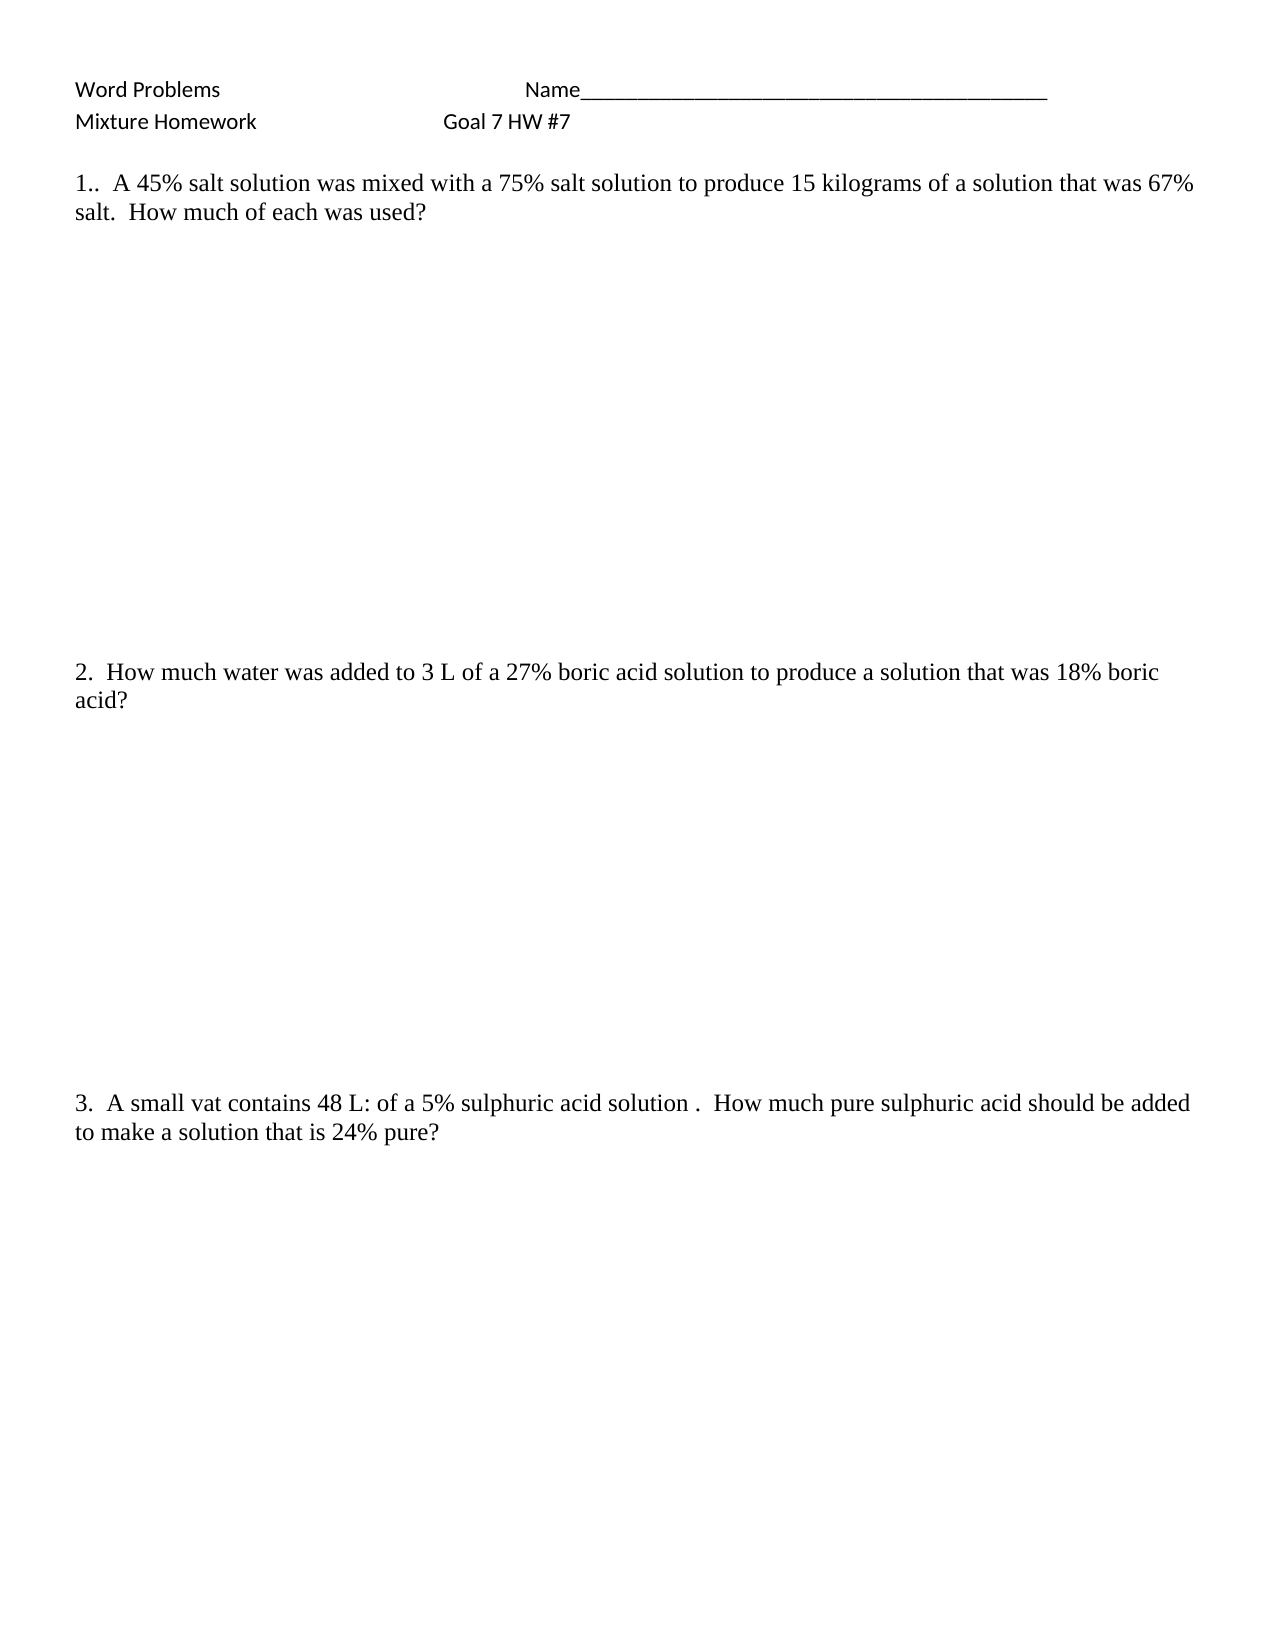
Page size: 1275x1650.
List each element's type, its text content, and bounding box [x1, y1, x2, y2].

text 2. How much water was added to 3 L of a 27% boric acid solution to produce a solution that was 18% boric acid? [75, 657, 1200, 714]
text Mixture Homework Goal 7 HW #7 [75, 107, 1200, 135]
text 1.. A 45% salt solution was mixed with a 75% salt solution to produce 15 kilograms of a solution that was 67% salt. How much of each was used? [75, 168, 1200, 226]
text Word Problems Name_________________________________________ [75, 75, 1200, 103]
text 3. A small vat contains 48 L: of a 5% sulphuric acid solution . How much pure sulphuric acid should be added to make a solution that is 24% pure? [75, 1088, 1200, 1146]
